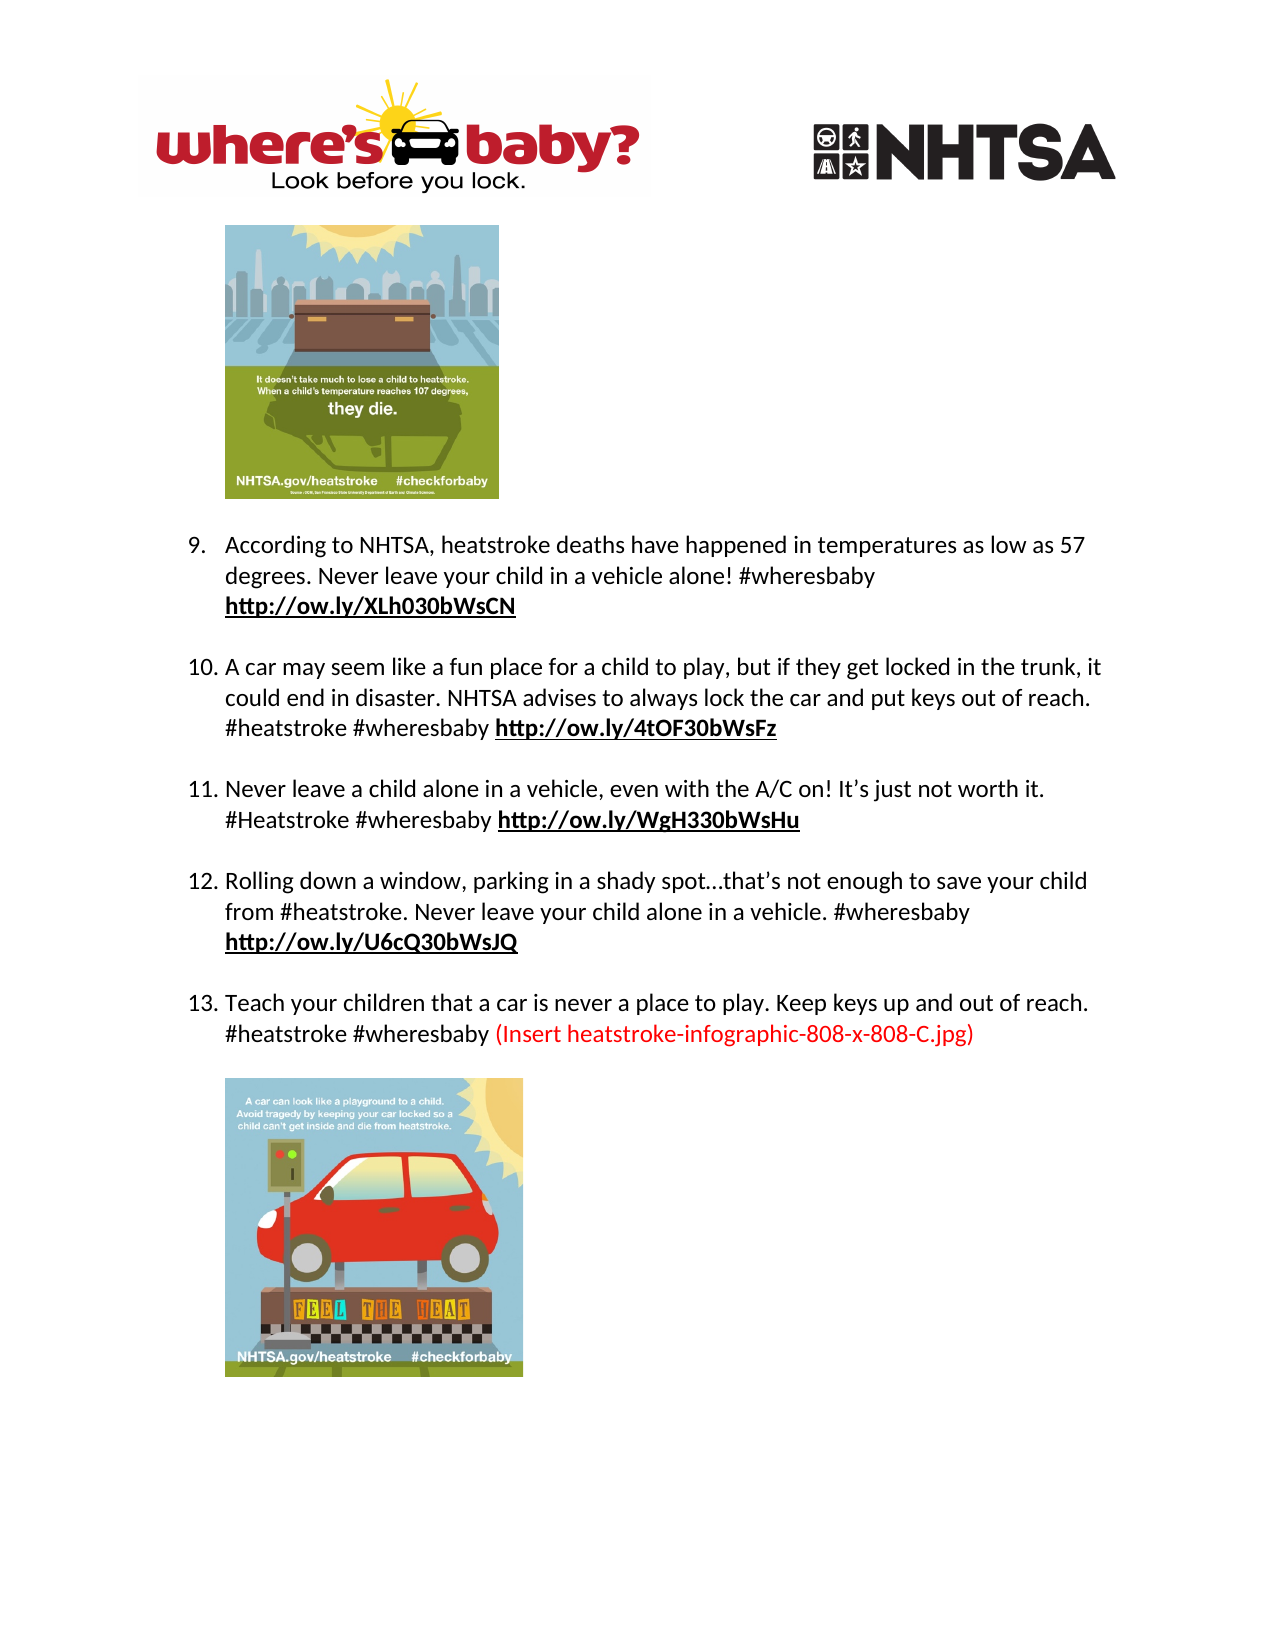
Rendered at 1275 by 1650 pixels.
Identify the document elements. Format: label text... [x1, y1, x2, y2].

picture [225, 1078, 524, 1377]
list Teach your children that a car is never a place to play. Keep keys up and out of reach. #heatstroke #wheresbaby (Insert heatstroke-infographic-808-x-808-C.jpg) [187, 987, 1125, 1048]
list Rolling down a window, parking in a shady spot…that’s not enough to save your child from #heatstroke. Never leave your child alone in a vehicle. #wheresbaby http://ow.ly/U6cQ30bWsJQ [187, 865, 1125, 957]
picture [225, 225, 499, 499]
list A car may seem like a fun place for a child to play, but if they get locked in the trunk, it could end in disaster. NHTSA advises to always lock the car and put keys out of reach. #heatstroke #wheresbaby http://ow.ly/4tOF30bWsFz [187, 651, 1125, 743]
list Never leave a child alone in a vehicle, even with the A/C on! It’s just not worth it. #Heatstroke #wheresbaby http://ow.ly/WgH330bWsHu [187, 773, 1125, 834]
picture [812, 61, 1123, 243]
list According to NHTSA, heatstroke deaths have happened in temperatures as low as 57 degrees. Never leave your child in a vehicle alone! #wheresbaby http://ow.ly/XLh030bWsCN [187, 529, 1125, 621]
picture [138, 75, 651, 197]
